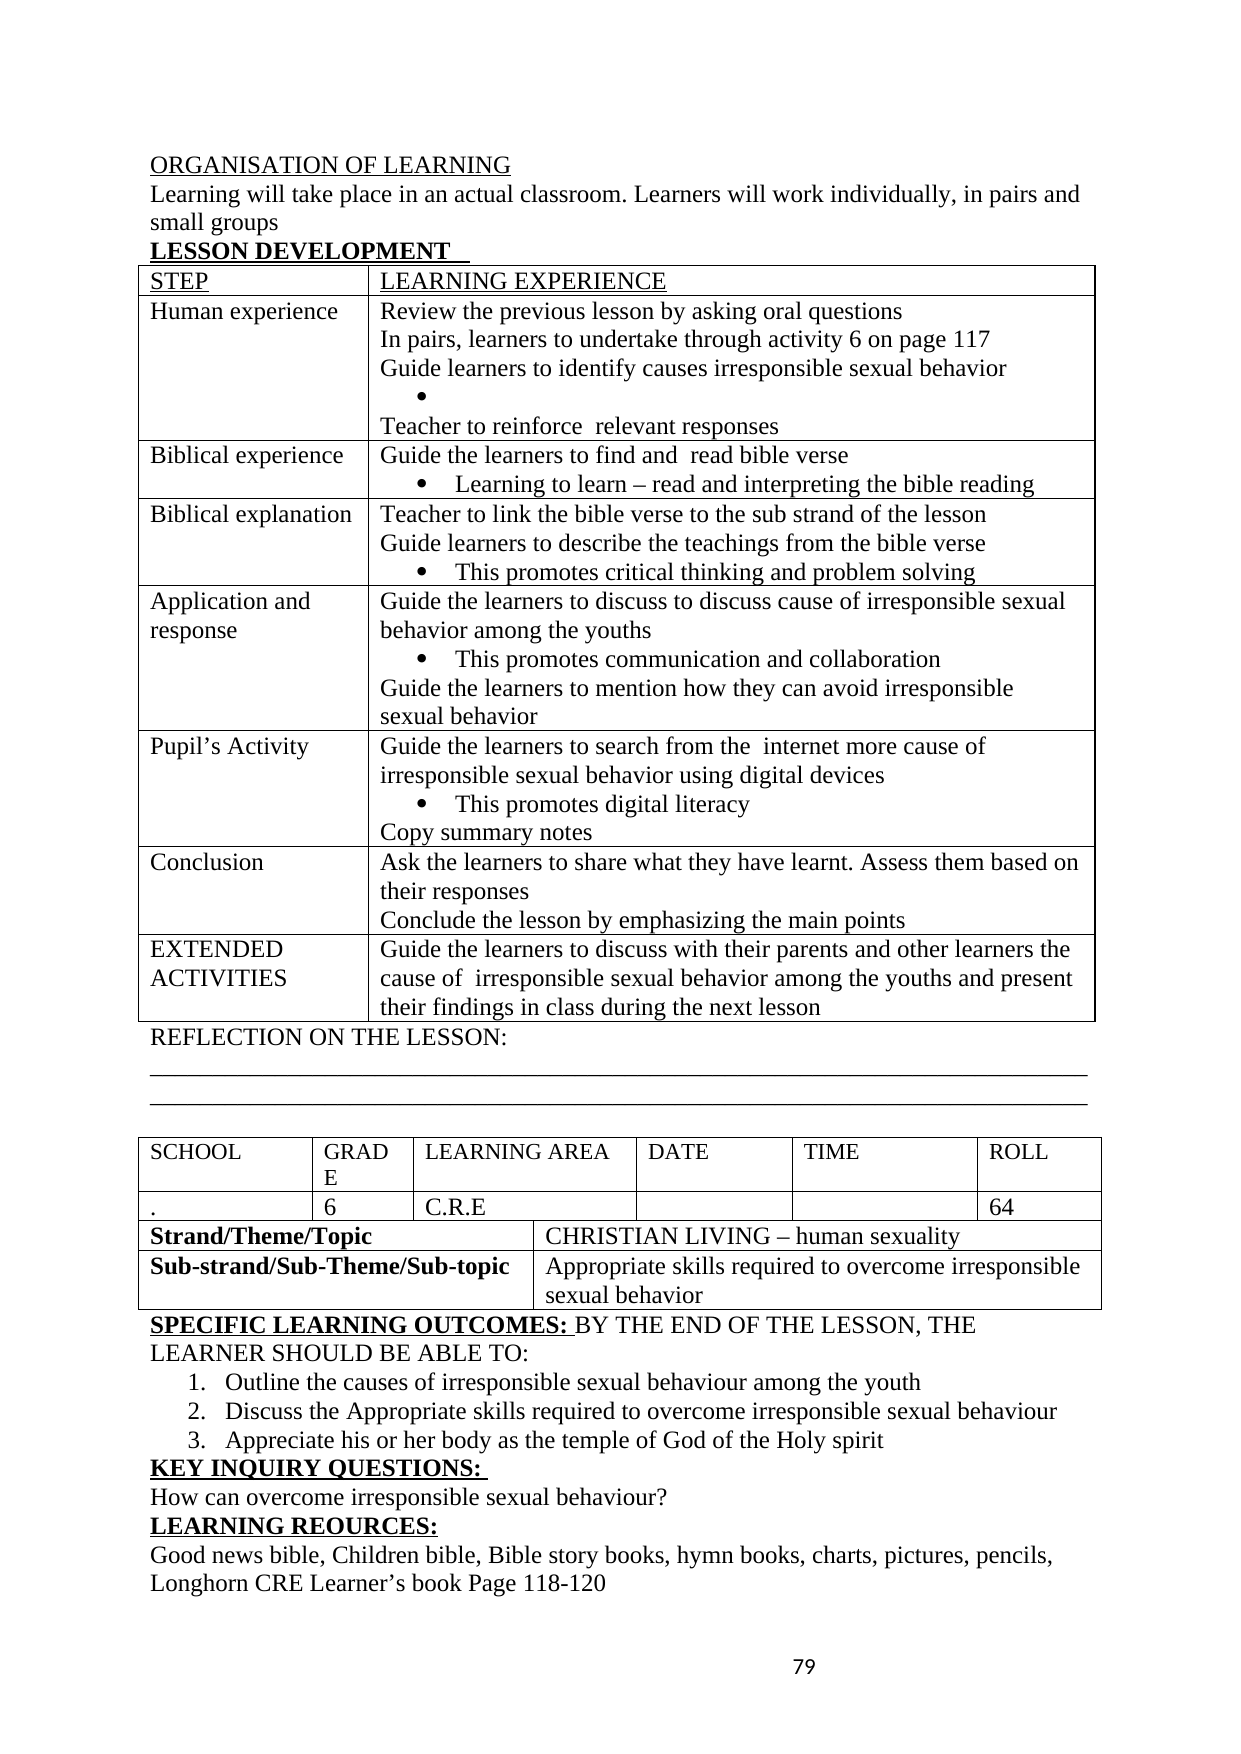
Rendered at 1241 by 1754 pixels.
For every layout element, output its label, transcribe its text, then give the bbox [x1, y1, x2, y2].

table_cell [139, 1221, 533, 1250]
text Longhorn CRE Learner’s book Page 118-120 [150, 1568, 1090, 1597]
text LEARNING REOURCES: [150, 1511, 1090, 1540]
text LESSON DEVELOPMENT [150, 236, 1090, 265]
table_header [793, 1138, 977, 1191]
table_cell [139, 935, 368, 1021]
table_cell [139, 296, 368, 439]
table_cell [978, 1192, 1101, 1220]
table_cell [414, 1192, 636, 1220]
list Appreciate his or her body as the temple of God of the Holy spirit [187, 1425, 1090, 1453]
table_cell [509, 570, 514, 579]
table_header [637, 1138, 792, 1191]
text Learning will take place in an actual classroom. Learners will work individually, in pairs and small groups [150, 179, 1090, 236]
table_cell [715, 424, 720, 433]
text SPECIFIC LEARNING OUTCOMES: BY THE END OF THE LESSON, THE LEARNER SHOULD BE ABLE TO: [150, 1310, 1090, 1367]
list Outline the causes of irresponsible sexual behaviour among the youth [187, 1367, 1090, 1396]
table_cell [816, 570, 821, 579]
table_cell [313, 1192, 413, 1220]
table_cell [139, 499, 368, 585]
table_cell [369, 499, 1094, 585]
text KEY INQUIRY QUESTIONS: [150, 1453, 1090, 1482]
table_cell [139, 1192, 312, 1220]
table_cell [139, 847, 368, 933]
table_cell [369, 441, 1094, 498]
text How can overcome irresponsible sexual behaviour? [150, 1482, 1090, 1511]
text ______________________________________________________________________________________________________________________________________________________ [150, 1051, 1090, 1108]
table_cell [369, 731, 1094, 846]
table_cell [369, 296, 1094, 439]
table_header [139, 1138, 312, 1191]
list Discuss the Appropriate skills required to overcome irresponsible sexual behaviour [187, 1396, 1090, 1425]
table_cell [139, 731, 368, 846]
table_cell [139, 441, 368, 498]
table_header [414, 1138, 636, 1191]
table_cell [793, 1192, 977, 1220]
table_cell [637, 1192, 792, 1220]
text Good news bible, Children bible, Bible story books, hymn books, charts, pictures, pencils, [150, 1540, 1090, 1568]
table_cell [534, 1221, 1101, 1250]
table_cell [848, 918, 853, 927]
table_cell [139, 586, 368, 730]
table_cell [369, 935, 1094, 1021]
text REFLECTION ON THE LESSON: [150, 1022, 1090, 1051]
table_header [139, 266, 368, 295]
text ORGANISATION OF LEARNING [150, 150, 1090, 179]
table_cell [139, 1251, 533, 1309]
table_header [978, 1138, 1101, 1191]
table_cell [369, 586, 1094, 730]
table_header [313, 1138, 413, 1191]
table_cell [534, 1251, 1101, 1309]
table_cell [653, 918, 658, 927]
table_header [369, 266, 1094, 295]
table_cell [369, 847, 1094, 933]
